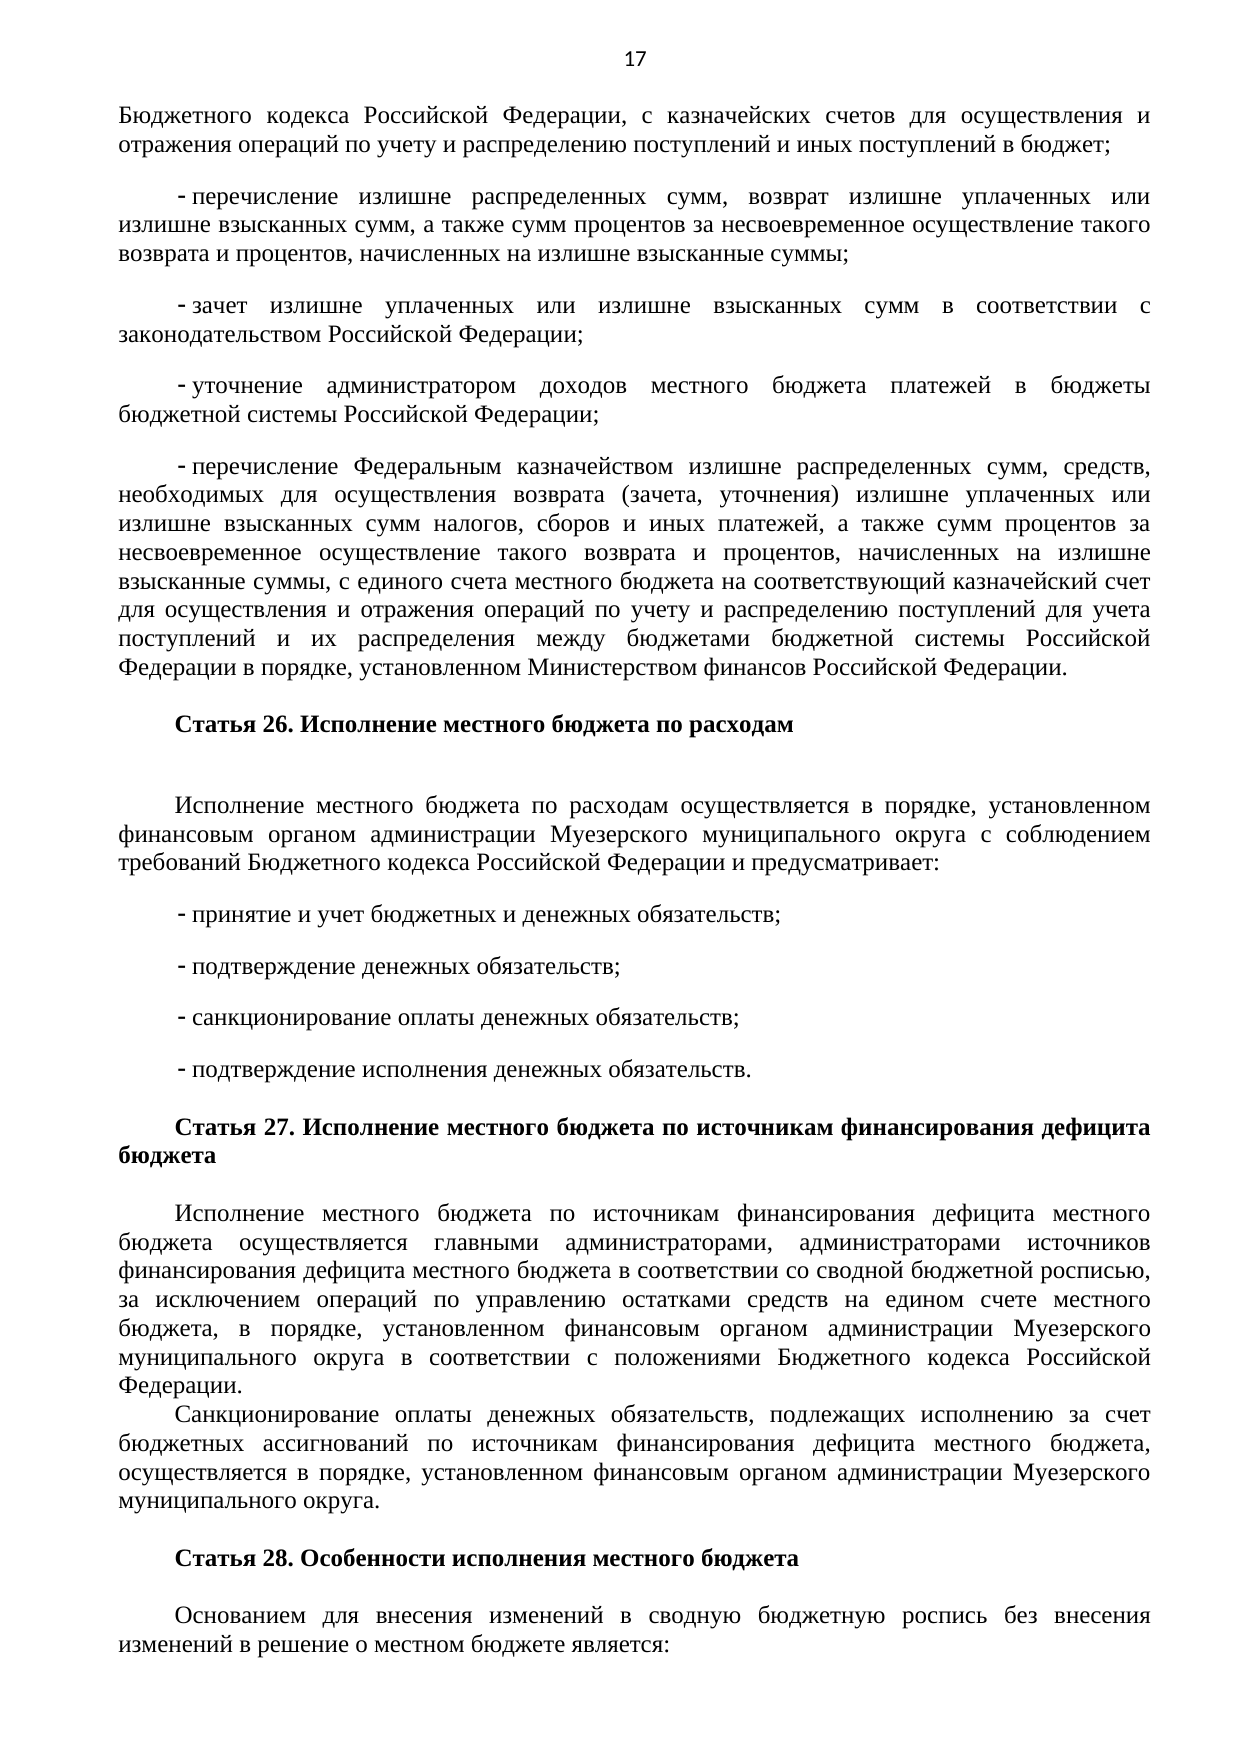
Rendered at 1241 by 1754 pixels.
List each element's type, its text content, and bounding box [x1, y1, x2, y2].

list подтверждение денежных обязательств; [118, 951, 1152, 979]
list подтверждение исполнения денежных обязательств. [118, 1054, 1152, 1083]
text Исполнение местного бюджета по расходам осуществляется в порядке, установленном финансовым органом администрации Муезерского муниципального округа с соблюдением требований Бюджетного кодекса Российской Федерации и предусматривает: [118, 790, 1152, 876]
list перечисление Федеральным казначейством излишне распределенных сумм, средств, необходимых для осуществления возврата (зачета, уточнения) излишне уплаченных или излишне взысканных сумм налогов, сборов и иных платежей, а также сумм процентов за несвоевременное осуществление такого возврата и процентов, начисленных на излишне взысканные суммы, с единого счета местного бюджета на соответствующий казначейский счет для осуществления и отражения операций по учету и распределению поступлений для учета поступлений и их распределения между бюджетами бюджетной системы Российской Федерации в порядке, установленном Министерством финансов Российской Федерации. [118, 451, 1152, 681]
list принятие и учет бюджетных и денежных обязательств; [118, 899, 1152, 928]
text Основанием для внесения изменений в сводную бюджетную роспись без внесения изменений в решение о местном бюджете является: [118, 1600, 1152, 1658]
title Статья 27. Исполнение местного бюджета по источникам финансирования дефицита бюджета [118, 1112, 1152, 1169]
list уточнение администратором доходов местного бюджета платежей в бюджеты бюджетной системы Российской Федерации; [118, 370, 1152, 428]
list перечисление излишне распределенных сумм, возврат излишне уплаченных или излишне взысканных сумм, а также сумм процентов за несвоевременное осуществление такого возврата и процентов, начисленных на излишне взысканные суммы; [118, 181, 1152, 267]
text Исполнение местного бюджета по источникам финансирования дефицита местного бюджета осуществляется главными администраторами, администраторами источников финансирования дефицита местного бюджета в соответствии со сводной бюджетной росписью, за исключением операций по управлению остатками средств на едином счете местного бюджета, в порядке, установленном финансовым органом администрации Муезерского муниципального округа в соответствии с положениями Бюджетного кодекса Российской Федерации. [118, 1198, 1152, 1399]
list санкционирование оплаты денежных обязательств; [118, 1002, 1152, 1031]
title Статья 28. Особенности исполнения местного бюджета [118, 1543, 1152, 1572]
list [118, 100, 1152, 158]
text Санкционирование оплаты денежных обязательств, подлежащих исполнению за счет бюджетных ассигнований по источникам финансирования дефицита местного бюджета, осуществляется в порядке, установленном финансовым органом администрации Муезерского муниципального округа. [118, 1399, 1152, 1514]
title Статья 26. Исполнение местного бюджета по расходам [118, 709, 1152, 738]
list зачет излишне уплаченных или излишне взысканных сумм в соответствии с законодательством Российской Федерации; [118, 290, 1152, 347]
